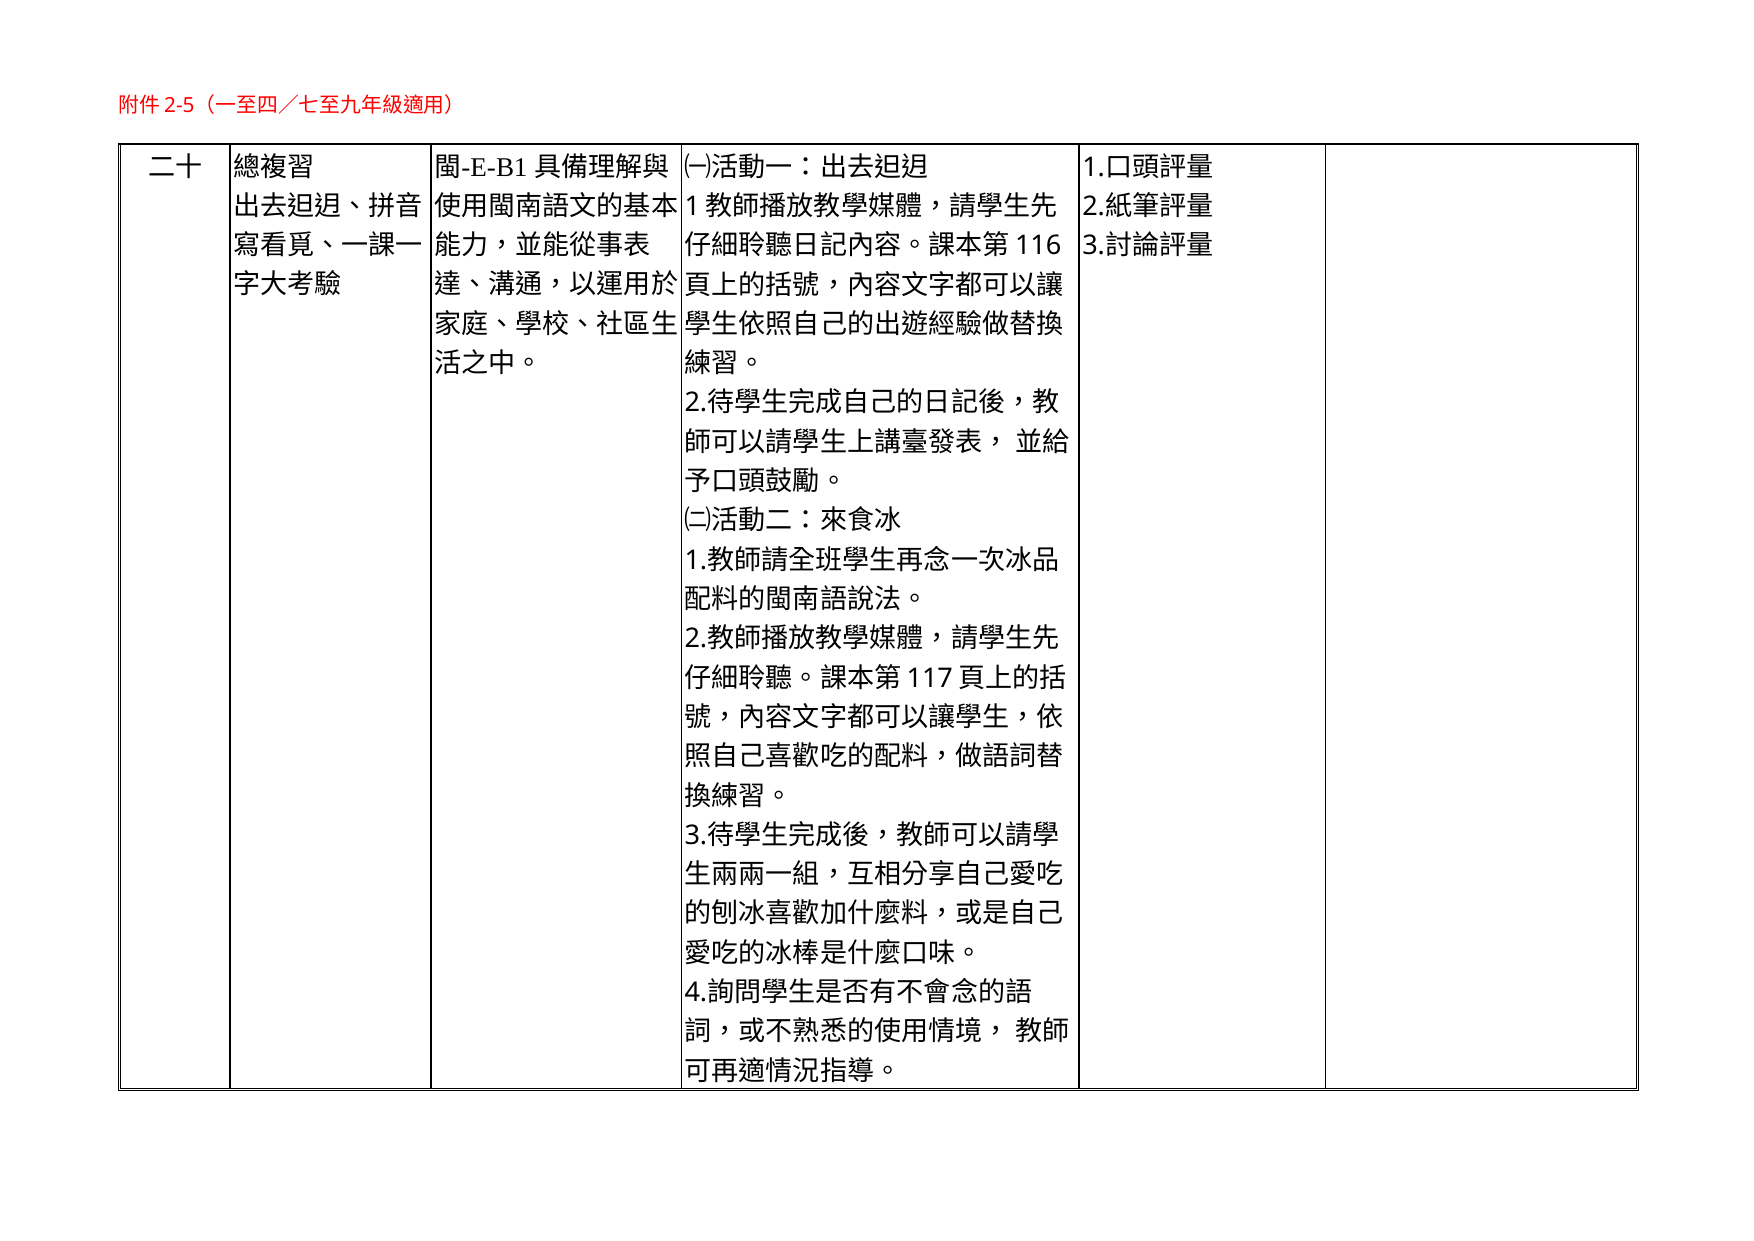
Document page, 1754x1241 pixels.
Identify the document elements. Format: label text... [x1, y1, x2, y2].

table_cell [1326, 145, 1636, 1088]
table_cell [432, 145, 681, 1088]
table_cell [1080, 145, 1325, 1088]
table_cell 二十 [121, 145, 229, 1088]
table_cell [682, 145, 1078, 1088]
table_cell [231, 145, 430, 1088]
